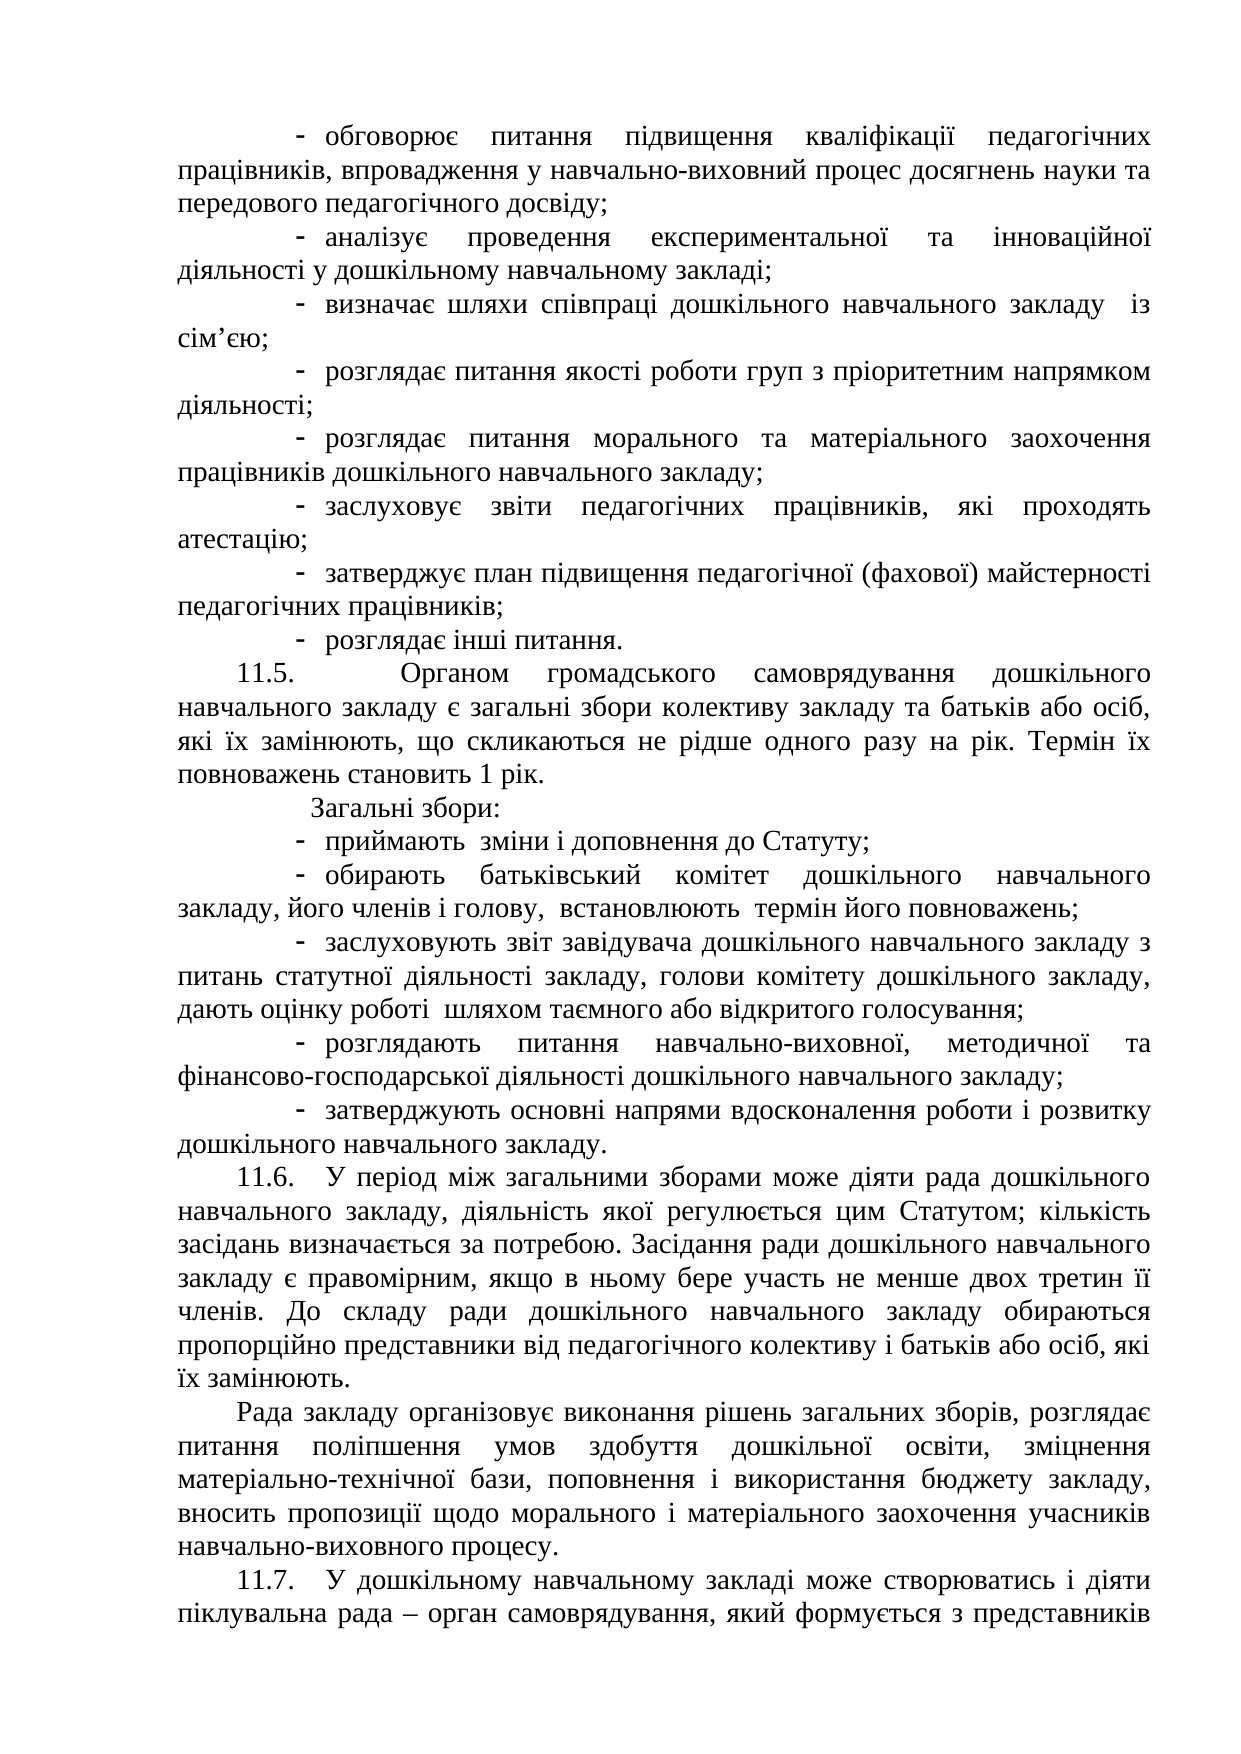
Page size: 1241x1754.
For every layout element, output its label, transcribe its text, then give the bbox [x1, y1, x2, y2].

list заслуховує звіти педагогічних працівників, які проходять атестацію; [177, 488, 1152, 555]
list заслуховують звіт завідувача дошкільного навчального закладу з питань статутної діяльності закладу, голови комітету дошкільного закладу, дають оцінку роботі шляхом таємного або відкритого голосування; [177, 924, 1152, 1025]
list визначає шляхи співпраці дошкільного навчального закладу із сім’єю; [177, 286, 1152, 353]
list розглядають питання навчально-виховної, методичної та фінансово-господарської діяльності дошкільного навчального закладу; [177, 1025, 1152, 1092]
list У період між загальними зборами може діяти рада дошкільного навчального закладу, діяльність якої регулюється цим Статутом; кількість засідань визначається за потребою. Засідання ради дошкільного навчального закладу є правомірним, якщо в ньому бере участь не менше двох третин її членів. До складу ради дошкільного навчального закладу обираються пропорційно представники від педагогічного колективу і батьків або осіб, які їх замінюють. [177, 1159, 1152, 1394]
list обговорює питання підвищення кваліфікації педагогічних працівників, впровадження у навчально-виховний процес досягнень науки та передового педагогічного досвіду; [177, 118, 1152, 219]
list затверджує план підвищення педагогічної (фахової) майстерності педагогічних працівників; [177, 555, 1152, 622]
list розглядає питання морального та матеріального заохочення працівників дошкільного навчального закладу; [177, 420, 1152, 488]
list обирають батьківський комітет дошкільного навчального закладу, його членів і голову, встановлюють термін його повноважень; [177, 857, 1152, 924]
list розглядає інші питання. [177, 622, 1152, 656]
text Загальні збори: [251, 790, 1152, 823]
text Рада закладу організовує виконання рішень загальних зборів, розглядає питання поліпшення умов здобуття дошкільної освіти, зміцнення матеріально-технічної бази, поповнення і використання бюджету закладу, вносить пропозиції щодо морального і матеріального заохочення учасників навчально-виховного процесу. [177, 1394, 1152, 1562]
list розглядає питання якості роботи груп з пріоритетним напрямком діяльності; [177, 353, 1152, 420]
list Органом громадського самоврядування дошкільного навчального закладу є загальні збори колективу закладу та батьків або осіб, які їх замінюють, що скликаються не рідше одного разу на рік. Термін їх повноважень становить 1 рік. [177, 656, 1152, 790]
list аналізує проведення експериментальної та інноваційної діяльності у дошкільному навчальному закладі; [177, 219, 1152, 286]
list затверджують основні напрями вдосконалення роботи і розвитку дошкільного навчального закладу. [177, 1092, 1152, 1159]
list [177, 1562, 1152, 1629]
list приймають зміни і доповнення до Статуту; [177, 823, 1152, 857]
